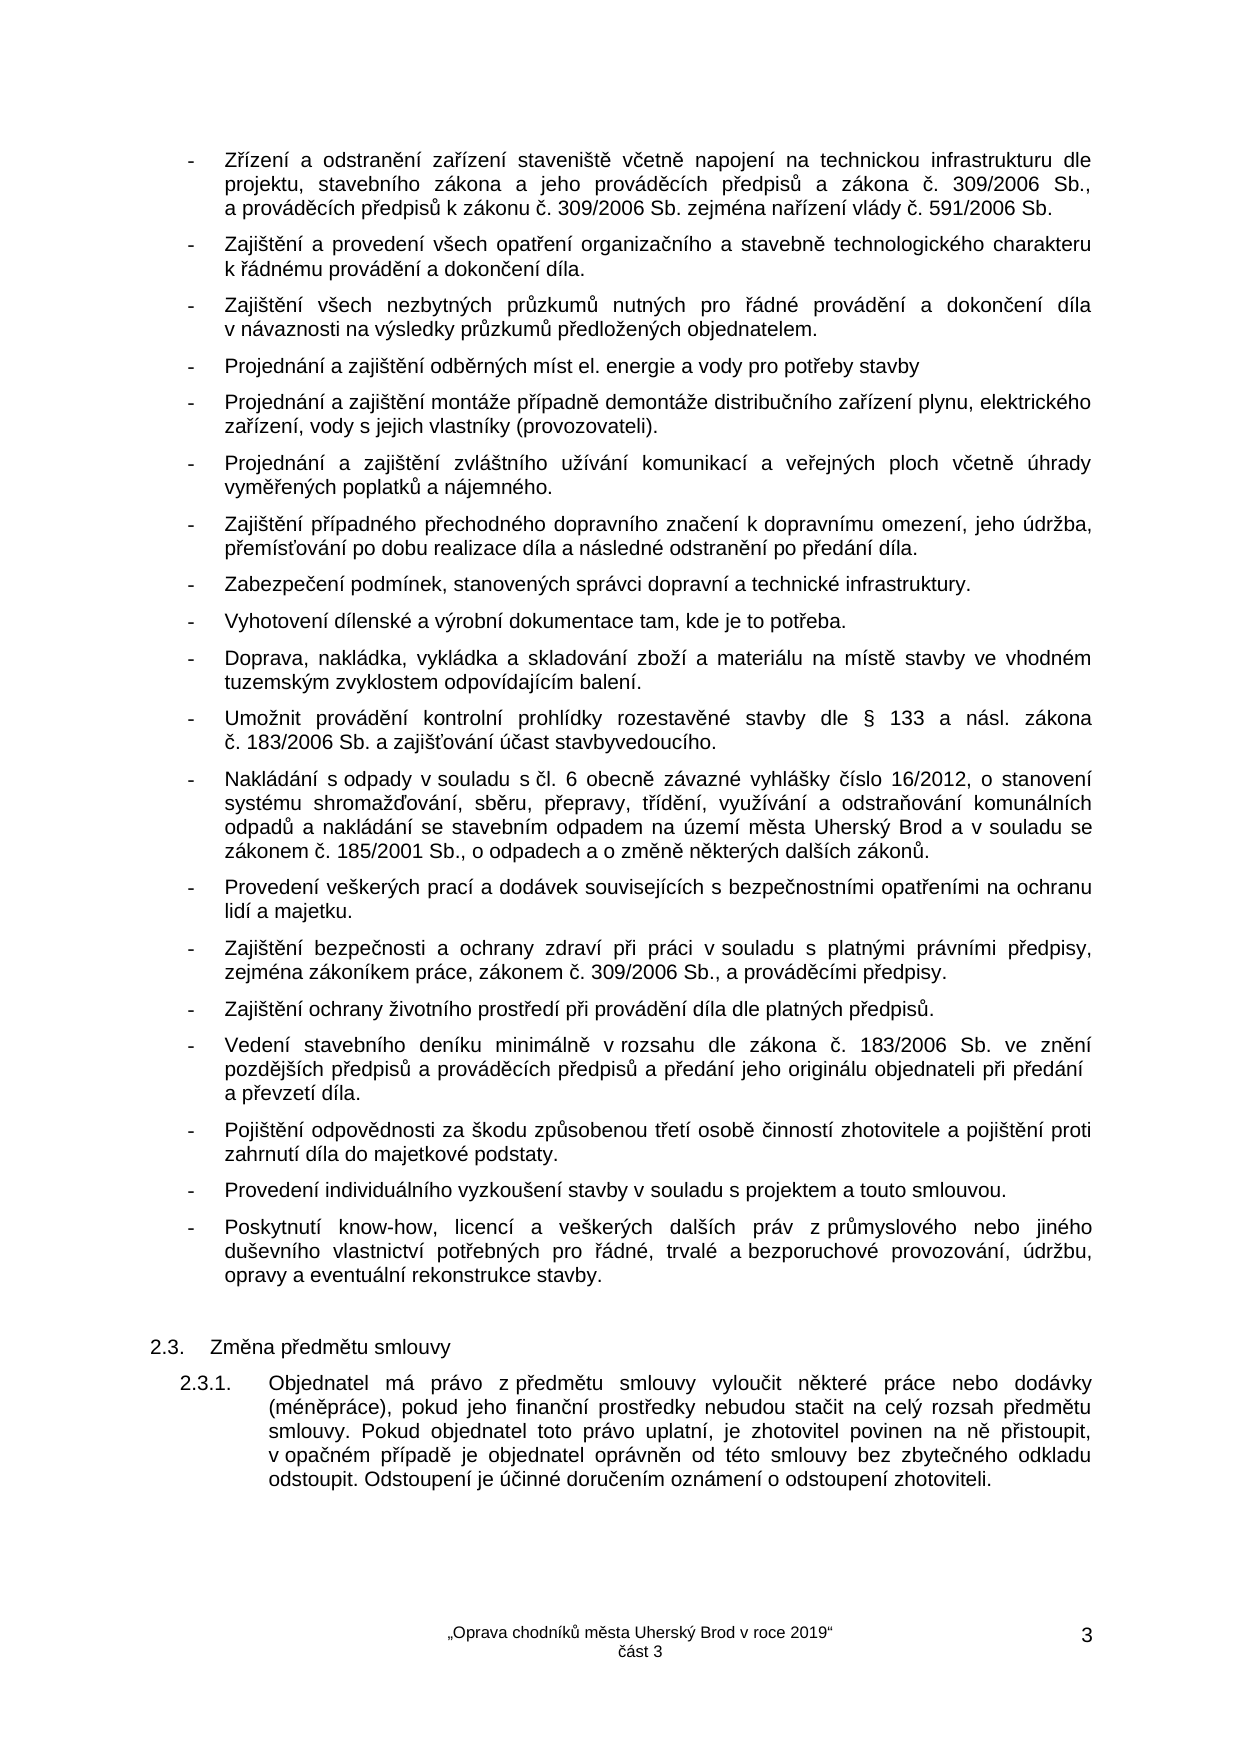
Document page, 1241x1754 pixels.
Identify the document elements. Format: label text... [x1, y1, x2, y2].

list Nakládání s odpady v souladu s čl. 6 obecně závazné vyhlášky číslo 16/2012, o stanovení systému shromažďování, sběru, přepravy, třídění, využívání a odstraňování komunálních odpadů a nakládání se stavebním odpadem na území města Uherský Brod a v souladu se zákonem č. 185/2001 Sb., o odpadech a o změně některých dalších zákonů. [187, 767, 1093, 863]
list Zajištění a provedení všech opatření organizačního a stavebně technologického charakteru k řádnému provádění a dokončení díla. [187, 232, 1093, 280]
list Provedení veškerých prací a dodávek souvisejících s bezpečnostními opatřeními na ochranu lidí a majetku. [187, 875, 1093, 923]
list Zajištění bezpečnosti a ochrany zdraví při práci v souladu s platnými právními předpisy, zejména zákoníkem práce, zákonem č. 309/2006 Sb., a prováděcími předpisy. [187, 936, 1093, 984]
list Projednání a zajištění odběrných míst el. energie a vody pro potřeby stavby [187, 353, 1093, 378]
list Poskytnutí know-how, licencí a veškerých dalších práv z průmyslového nebo jiného duševního vlastnictví potřebných pro řádné, trvalé a bezporuchové provozování, údržbu, opravy a eventuální rekonstrukce stavby. [187, 1215, 1093, 1287]
list Vedení stavebního deníku minimálně v rozsahu dle zákona č. 183/2006 Sb. ve znění pozdějších předpisů a prováděcích předpisů a předání jeho originálu objednateli při předání a převzetí díla. [187, 1033, 1093, 1105]
list Vyhotovení dílenské a výrobní dokumentace tam, kde je to potřeba. [187, 609, 1093, 633]
list Umožnit provádění kontrolní prohlídky rozestavěné stavby dle § 133 a násl. zákona č. 183/2006 Sb. a zajišťování účast stavbyvedoucího. [187, 706, 1093, 754]
list Zabezpečení podmínek, stanovených správci dopravní a technické infrastruktury. [187, 572, 1093, 596]
subtitle Objednatel má právo z předmětu smlouvy vyloučit některé práce nebo dodávky (méněpráce), pokud jeho finanční prostředky nebudou stačit na celý rozsah předmětu smlouvy. Pokud objednatel toto právo uplatní, je zhotovitel povinen na ně přistoupit, v opačném případě je objednatel oprávněn od této smlouvy bez zbytečného odkladu odstoupit. Odstoupení je účinné doručením oznámení o odstoupení zhotoviteli. [179, 1371, 1093, 1491]
list Pojištění odpovědnosti za škodu způsobenou třetí osobě činností zhotovitele a pojištění proti zahrnutí díla do majetkové podstaty. [187, 1118, 1093, 1166]
list Provedení individuálního vyzkoušení stavby v souladu s projektem a touto smlouvou. [187, 1178, 1093, 1202]
list Zajištění případného přechodného dopravního značení k dopravnímu omezení, jeho údržba, přemísťování po dobu realizace díla a následné odstranění po předání díla. [187, 511, 1093, 559]
list Zřízení a odstranění zařízení staveniště včetně napojení na technickou infrastrukturu dle projektu, stavebního zákona a jeho prováděcích předpisů a zákona č. 309/2006 Sb., a prováděcích předpisů k zákonu č. 309/2006 Sb. zejména nařízení vlády č. 591/2006 Sb. [187, 148, 1093, 220]
subtitle Změna předmětu smlouvy [150, 1334, 1093, 1358]
list Projednání a zajištění montáže případně demontáže distribučního zařízení plynu, elektrického zařízení, vody s jejich vlastníky (provozovateli). [187, 390, 1093, 438]
list Projednání a zajištění zvláštního užívání komunikací a veřejných ploch včetně úhrady vyměřených poplatků a nájemného. [187, 451, 1093, 499]
list Zajištění ochrany životního prostředí při provádění díla dle platných předpisů. [187, 996, 1093, 1021]
list Zajištění všech nezbytných průzkumů nutných pro řádné provádění a dokončení díla v návaznosti na výsledky průzkumů předložených objednatelem. [187, 293, 1093, 341]
list Doprava, nakládka, vykládka a skladování zboží a materiálu na místě stavby ve vhodném tuzemským zvyklostem odpovídajícím balení. [187, 645, 1093, 693]
